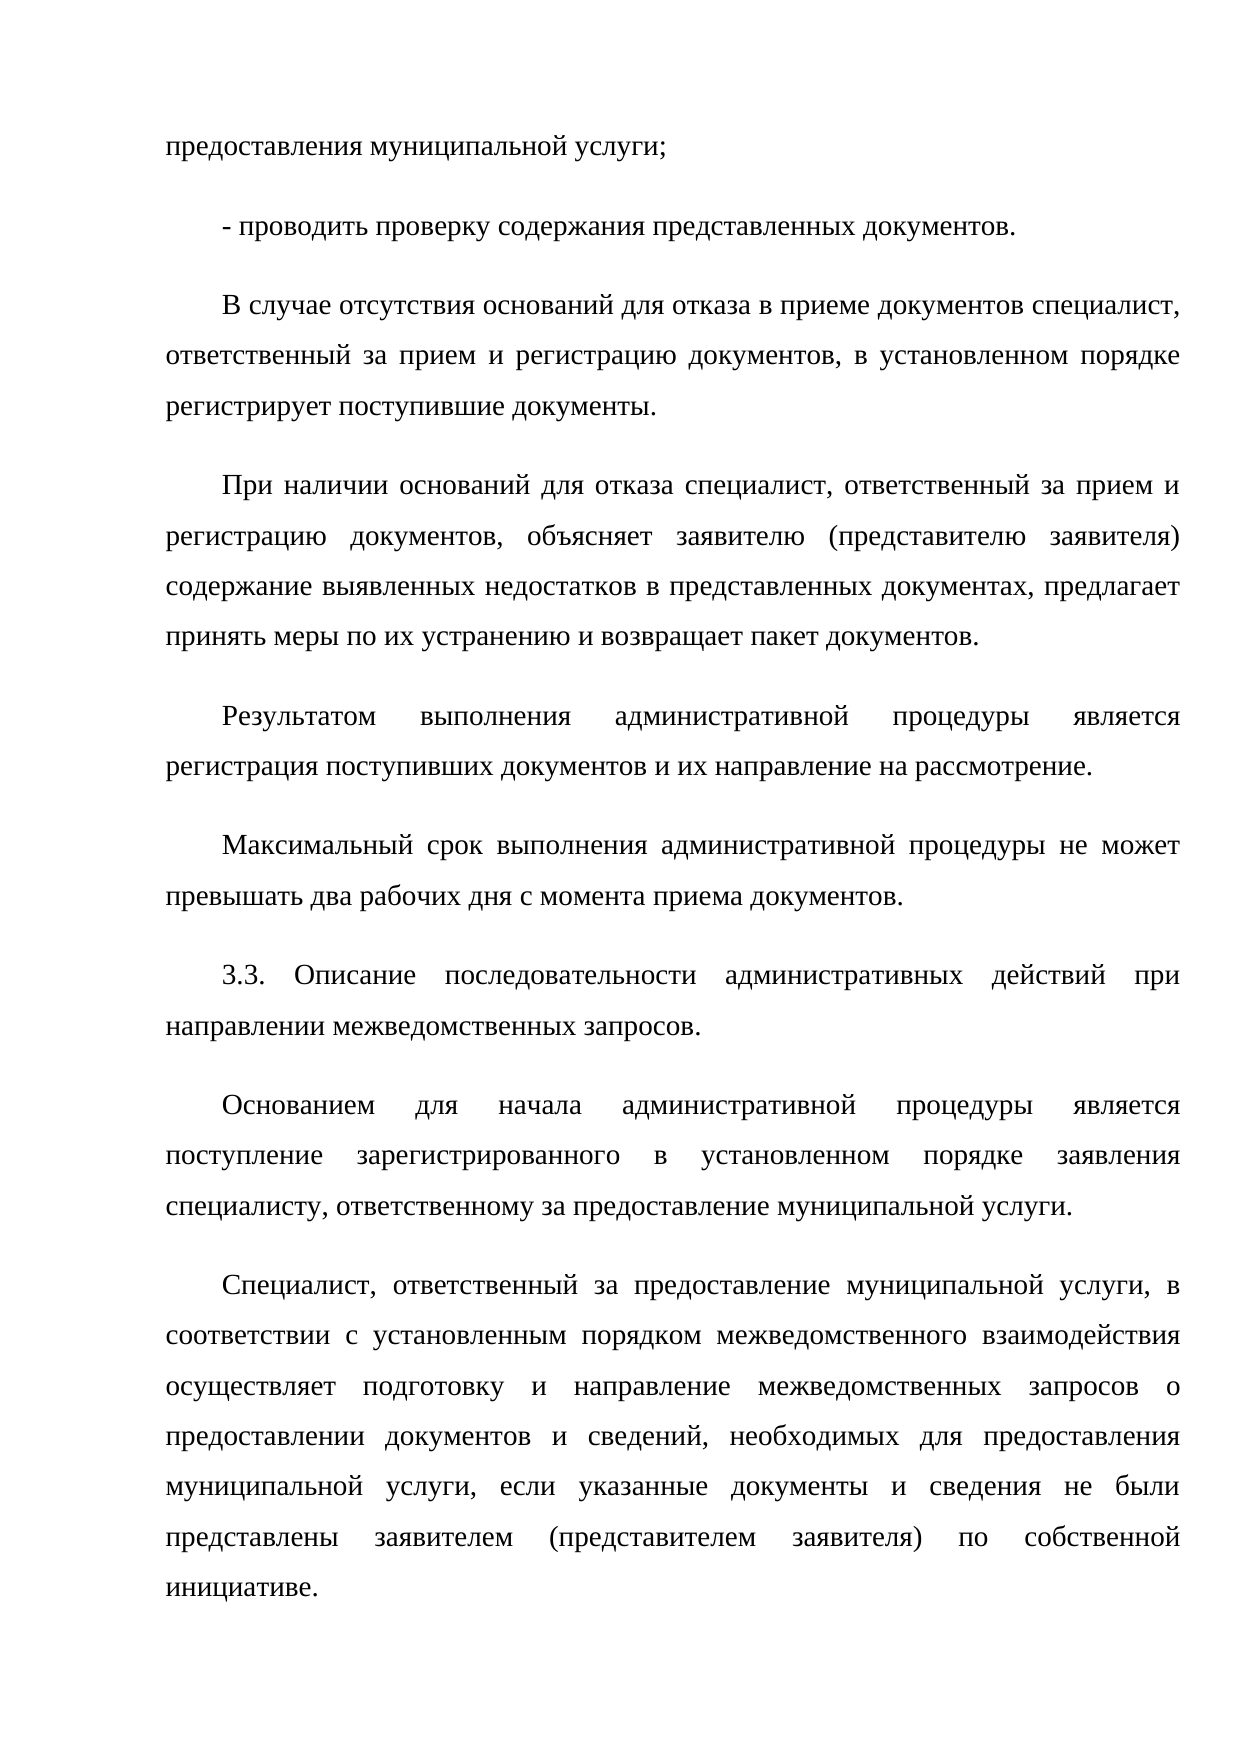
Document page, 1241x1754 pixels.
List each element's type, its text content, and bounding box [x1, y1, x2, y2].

text - проводить проверку содержания представленных документов. [165, 208, 1181, 241]
text Основанием для начала административной процедуры является поступление зарегистрированного в установленном порядке заявления специалисту, ответственному за предоставление муниципальной услуги. [165, 1087, 1181, 1221]
text Специалист, ответственный за предоставление муниципальной услуги, в соответствии с установленным порядком межведомственного взаимодействия осуществляет подготовку и направление межведомственных запросов о предоставлении документов и сведений, необходимых для предоставления муниципальной услуги, если указанные документы и сведения не были представлены заявителем (представителем заявителя) по собственной инициативе. [165, 1267, 1181, 1603]
text 3.3. Описание последовательности административных действий при направлении межведомственных запросов. [165, 957, 1181, 1041]
text Максимальный срок выполнения административной процедуры не может превышать два рабочих дня с момента приема документов. [165, 827, 1181, 911]
text В случае отсутствия оснований для отказа в приеме документов специалист, ответственный за прием и регистрацию документов, в установленном порядке регистрирует поступившие документы. [165, 287, 1181, 421]
text При наличии оснований для отказа специалист, ответственный за прием и регистрацию документов, объясняет заявителю (представителю заявителя) содержание выявленных недостатков в представленных документах, предлагает принять меры по их устранению и возвращает пакет документов. [165, 467, 1181, 652]
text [165, 128, 1181, 162]
text Результатом выполнения административной процедуры является регистрация поступивших документов и их направление на рассмотрение. [165, 698, 1181, 782]
